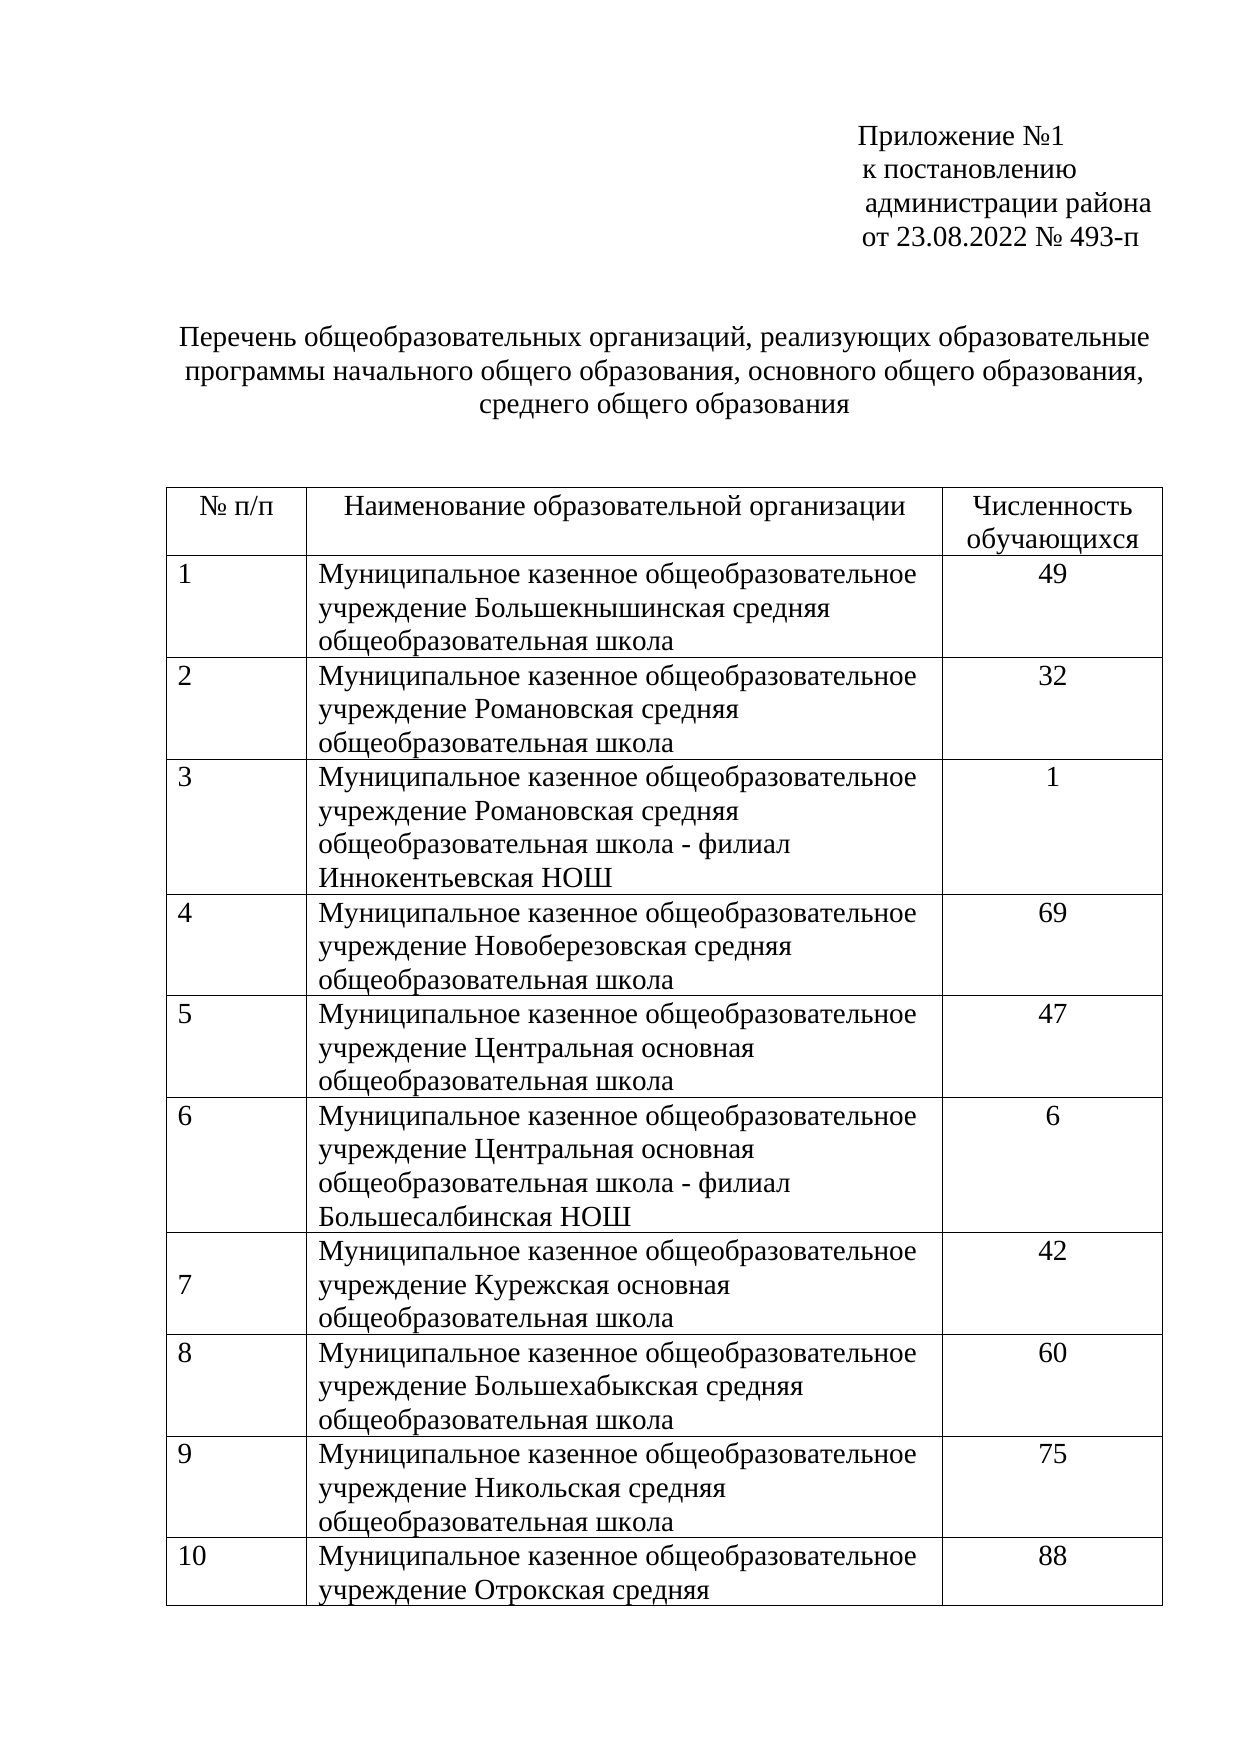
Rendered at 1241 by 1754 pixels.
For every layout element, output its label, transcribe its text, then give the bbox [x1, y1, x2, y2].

table_cell Муниципальное казенное общеобразовательное учреждение Центральная основная общеобразовательная школа - филиал Большесалбинская НОШ [307, 1098, 942, 1232]
table_cell 6 [943, 1098, 1162, 1232]
table_cell Муниципальное казенное общеобразовательное учреждение Большекнышинская средняя общеобразовательная школа [307, 556, 942, 657]
table_cell 9 [167, 1437, 306, 1537]
table_cell 75 [943, 1437, 1162, 1537]
table_cell 4 [167, 895, 306, 995]
text Перечень общеобразовательных организаций, реализующих образовательные программы начального общего образования, основного общего образования, среднего общего образования [177, 319, 1152, 420]
table_header № п/п [167, 488, 306, 555]
table_cell Муниципальное казенное общеобразовательное учреждение Центральная основная общеобразовательная школа [307, 996, 942, 1097]
table_cell Муниципальное казенное общеобразовательное учреждение Никольская средняя общеобразовательная школа [307, 1437, 942, 1537]
table_cell 1 [167, 556, 306, 657]
table_cell 6 [167, 1098, 306, 1232]
table_cell 5 [167, 996, 306, 1097]
table_cell Муниципальное казенное общеобразовательное учреждение Новоберезовская средняя общеобразовательная школа [307, 895, 942, 995]
table_cell 42 [943, 1233, 1162, 1334]
table_cell 49 [943, 556, 1162, 657]
table_cell Муниципальное казенное общеобразовательное учреждение Курежская основная общеобразовательная школа [307, 1233, 942, 1334]
text от 23.08.2022 № 493-п [177, 219, 1152, 252]
text Приложение №1 [177, 118, 1152, 152]
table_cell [307, 1538, 942, 1605]
table_cell Муниципальное казенное общеобразовательное учреждение Большехабыкская средняя общеобразовательная школа [307, 1335, 942, 1436]
table_cell 88 [943, 1538, 1162, 1605]
table_header Наименование образовательной организации [307, 488, 942, 555]
table_cell 60 [943, 1335, 1162, 1436]
table_cell 2 [167, 658, 306, 758]
table_cell 10 [167, 1538, 306, 1605]
table_cell 47 [943, 996, 1162, 1097]
table_cell 3 [167, 760, 306, 894]
text к постановлению [177, 152, 1152, 185]
table_cell 1 [943, 760, 1162, 894]
table_cell Муниципальное казенное общеобразовательное учреждение Романовская средняя общеобразовательная школа - филиал Иннокентьевская НОШ [307, 760, 942, 894]
table_cell 8 [167, 1335, 306, 1436]
table_cell Муниципальное казенное общеобразовательное учреждение Романовская средняя общеобразовательная школа [307, 658, 942, 758]
table_cell 69 [943, 895, 1162, 995]
text администрации района [177, 185, 1152, 219]
table_cell 7 [167, 1233, 306, 1334]
table_cell 32 [943, 658, 1162, 758]
table_header Численность обучающихся [943, 488, 1162, 555]
